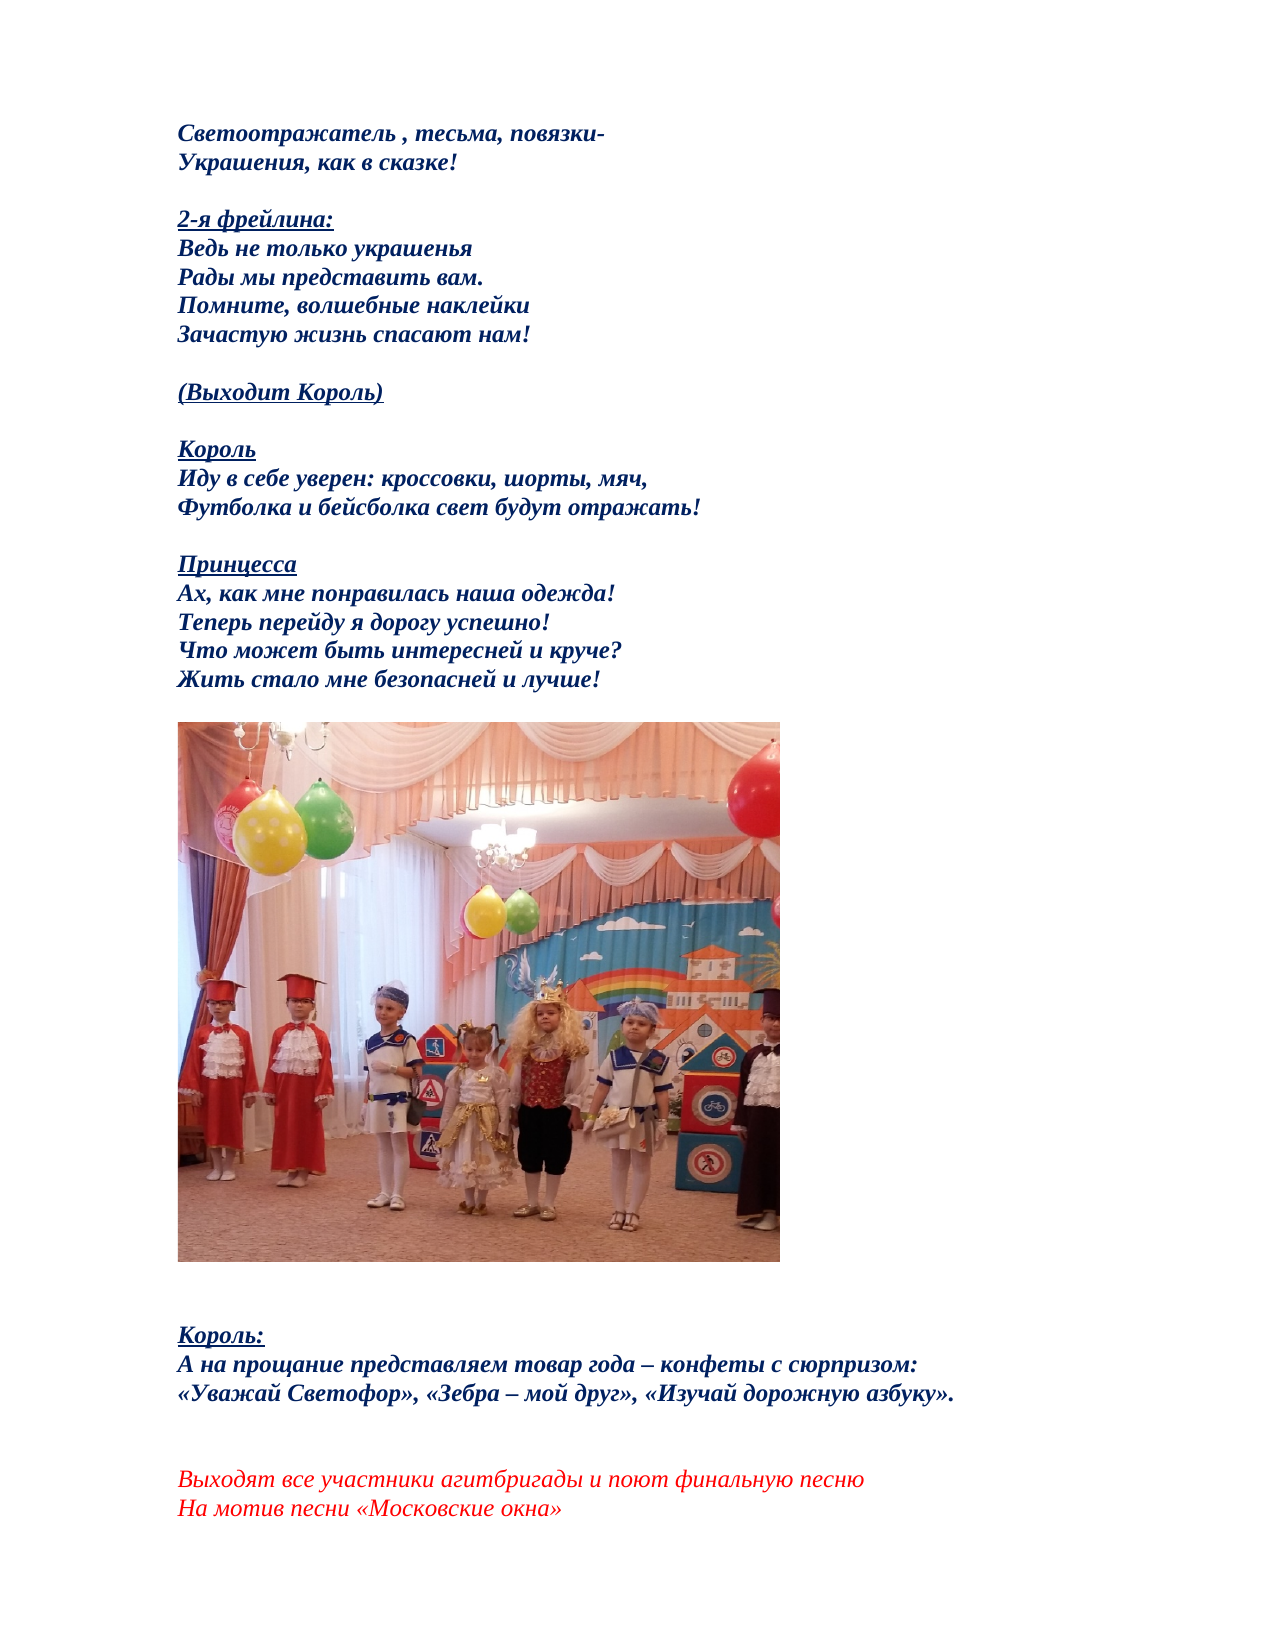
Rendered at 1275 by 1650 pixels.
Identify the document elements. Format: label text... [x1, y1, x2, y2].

text Король: [177, 1320, 1186, 1349]
picture [178, 722, 780, 1262]
text Помните, волшебные наклейки [177, 291, 1186, 319]
text Что может быть интересней и круче? [177, 636, 1186, 664]
text Иду в себе уверен: кроссовки, шорты, мяч, [177, 463, 1186, 492]
text (Выходит Король) [177, 377, 1186, 406]
text А на прощание представляем товар года – конфеты с сюрпризом: [177, 1349, 1186, 1378]
text «Уважай Светофор», «Зебра – мой друг», «Изучай дорожную азбуку». [177, 1378, 1186, 1406]
text Теперь перейду я дорогу успешно! [177, 607, 1186, 636]
text Ах, как мне понравилась наша одежда! [177, 578, 1186, 607]
text Светоотражатель , тесьма, повязки- [177, 118, 1186, 147]
text Жить стало мне безопасней и лучше! [177, 664, 1186, 693]
text Ведь не только украшенья [177, 233, 1186, 262]
text Выходят все участники агитбригады и поют финальную песню [177, 1464, 1186, 1493]
text Зачастую жизнь спасают нам! [177, 319, 1186, 348]
text На мотив песни «Московские окна» [177, 1493, 1186, 1521]
text 2-я фрейлина: [177, 204, 1186, 233]
text Принцесса [177, 549, 1186, 578]
text Украшения, как в сказке! [177, 147, 1186, 176]
text Футболка и бейсболка свет будут отражать! [177, 492, 1186, 521]
text Король [177, 434, 1186, 463]
text Рады мы представить вам. [177, 262, 1186, 291]
